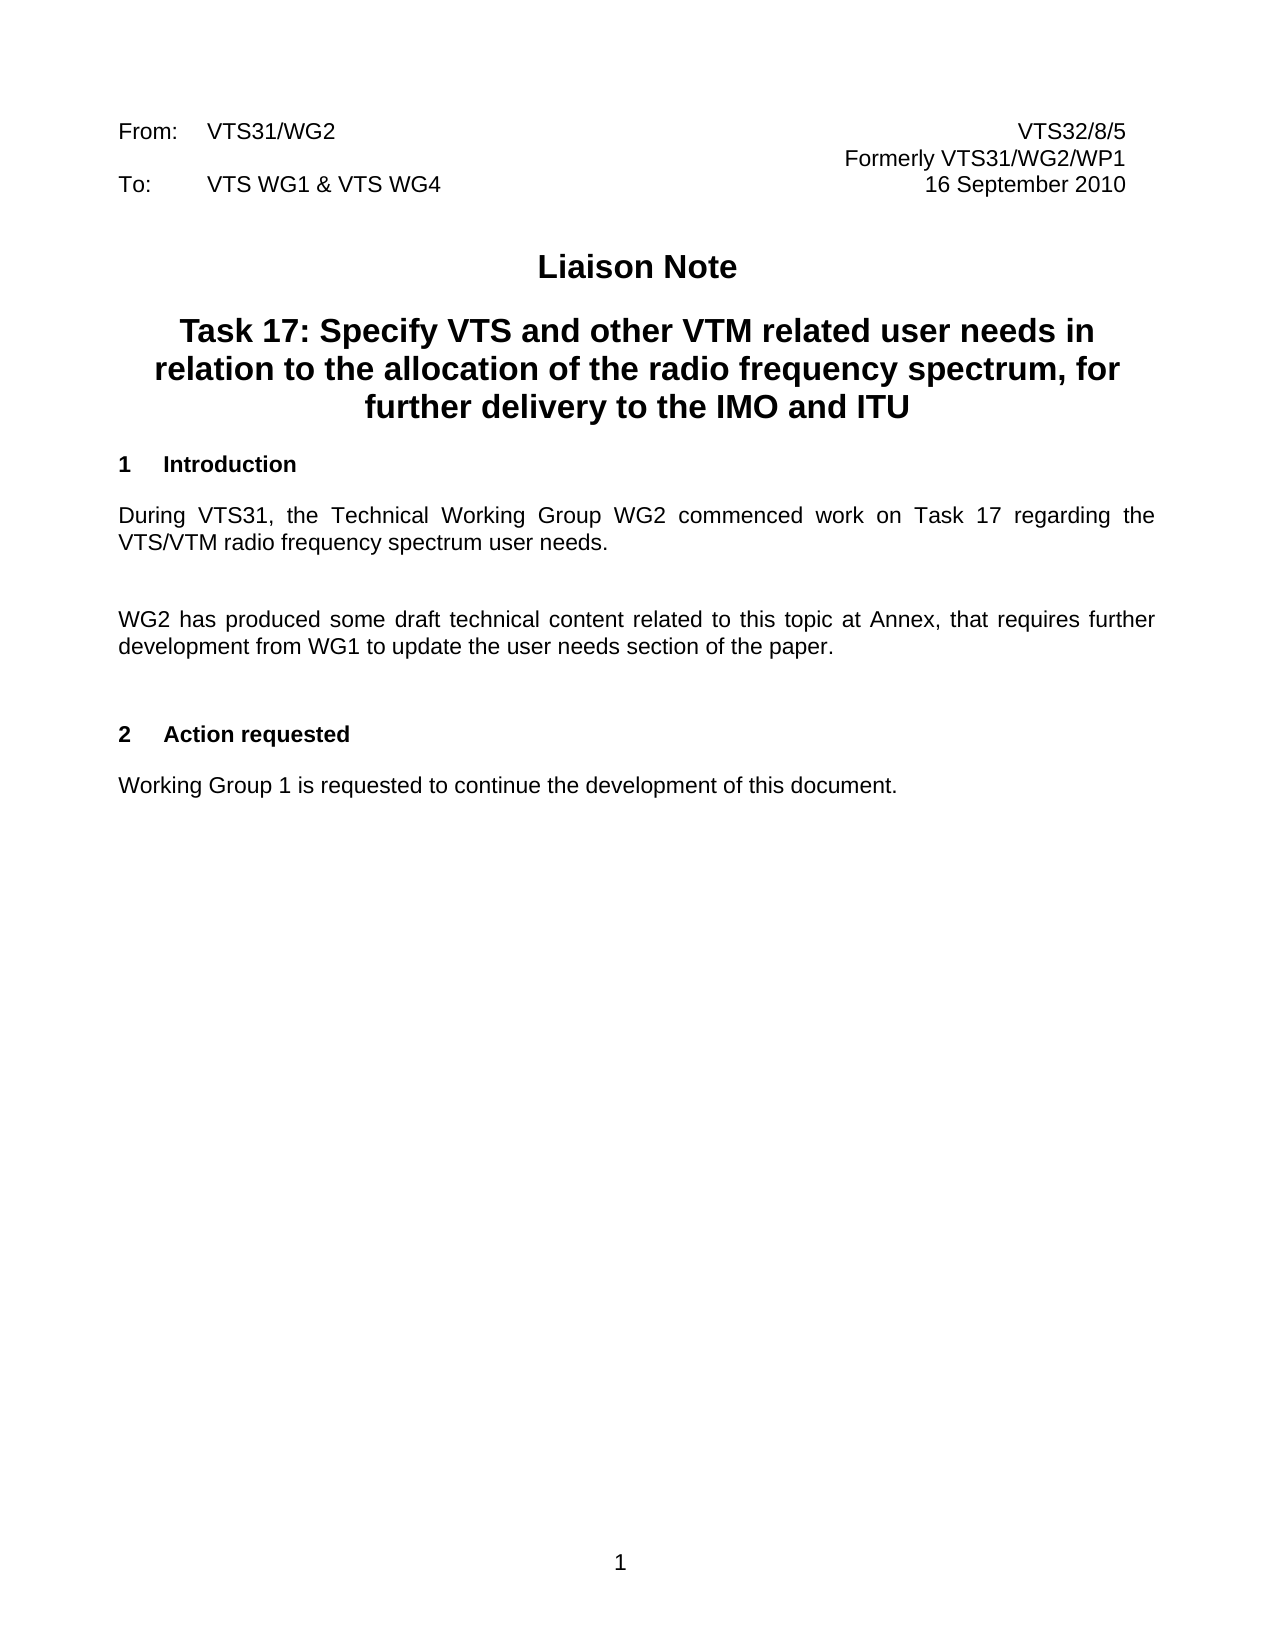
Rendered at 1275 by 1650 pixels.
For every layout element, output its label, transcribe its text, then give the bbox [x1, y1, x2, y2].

subtitle Action requested [118, 721, 1157, 747]
table_header VTS32/8/5 Formerly VTS31/WG2/WP1 [568, 118, 1137, 171]
title Liaison Note [118, 247, 1157, 286]
table_cell 16 September 2010 [568, 171, 1137, 197]
text Working Group 1 is requested to continue the development of this document. [118, 772, 1157, 798]
title Task 17: Specify VTS and other VTM related user needs in relation to the allocation of the radio frequency spectrum, for further delivery to the IMO and ITU [118, 311, 1157, 426]
subtitle Introduction [118, 451, 1157, 477]
text WG2 has produced some draft technical content related to this topic at Annex, that requires further development from WG1 to update the user needs section of the paper. [118, 606, 1157, 659]
text During VTS31, the Technical Working Group WG2 commenced work on Task 17 regarding the VTS/VTM radio frequency spectrum user needs. [118, 502, 1157, 555]
table_cell To: VTS WG1 & VTS WG4 [107, 171, 568, 197]
table_header From: VTS31/WG2 [107, 118, 568, 171]
